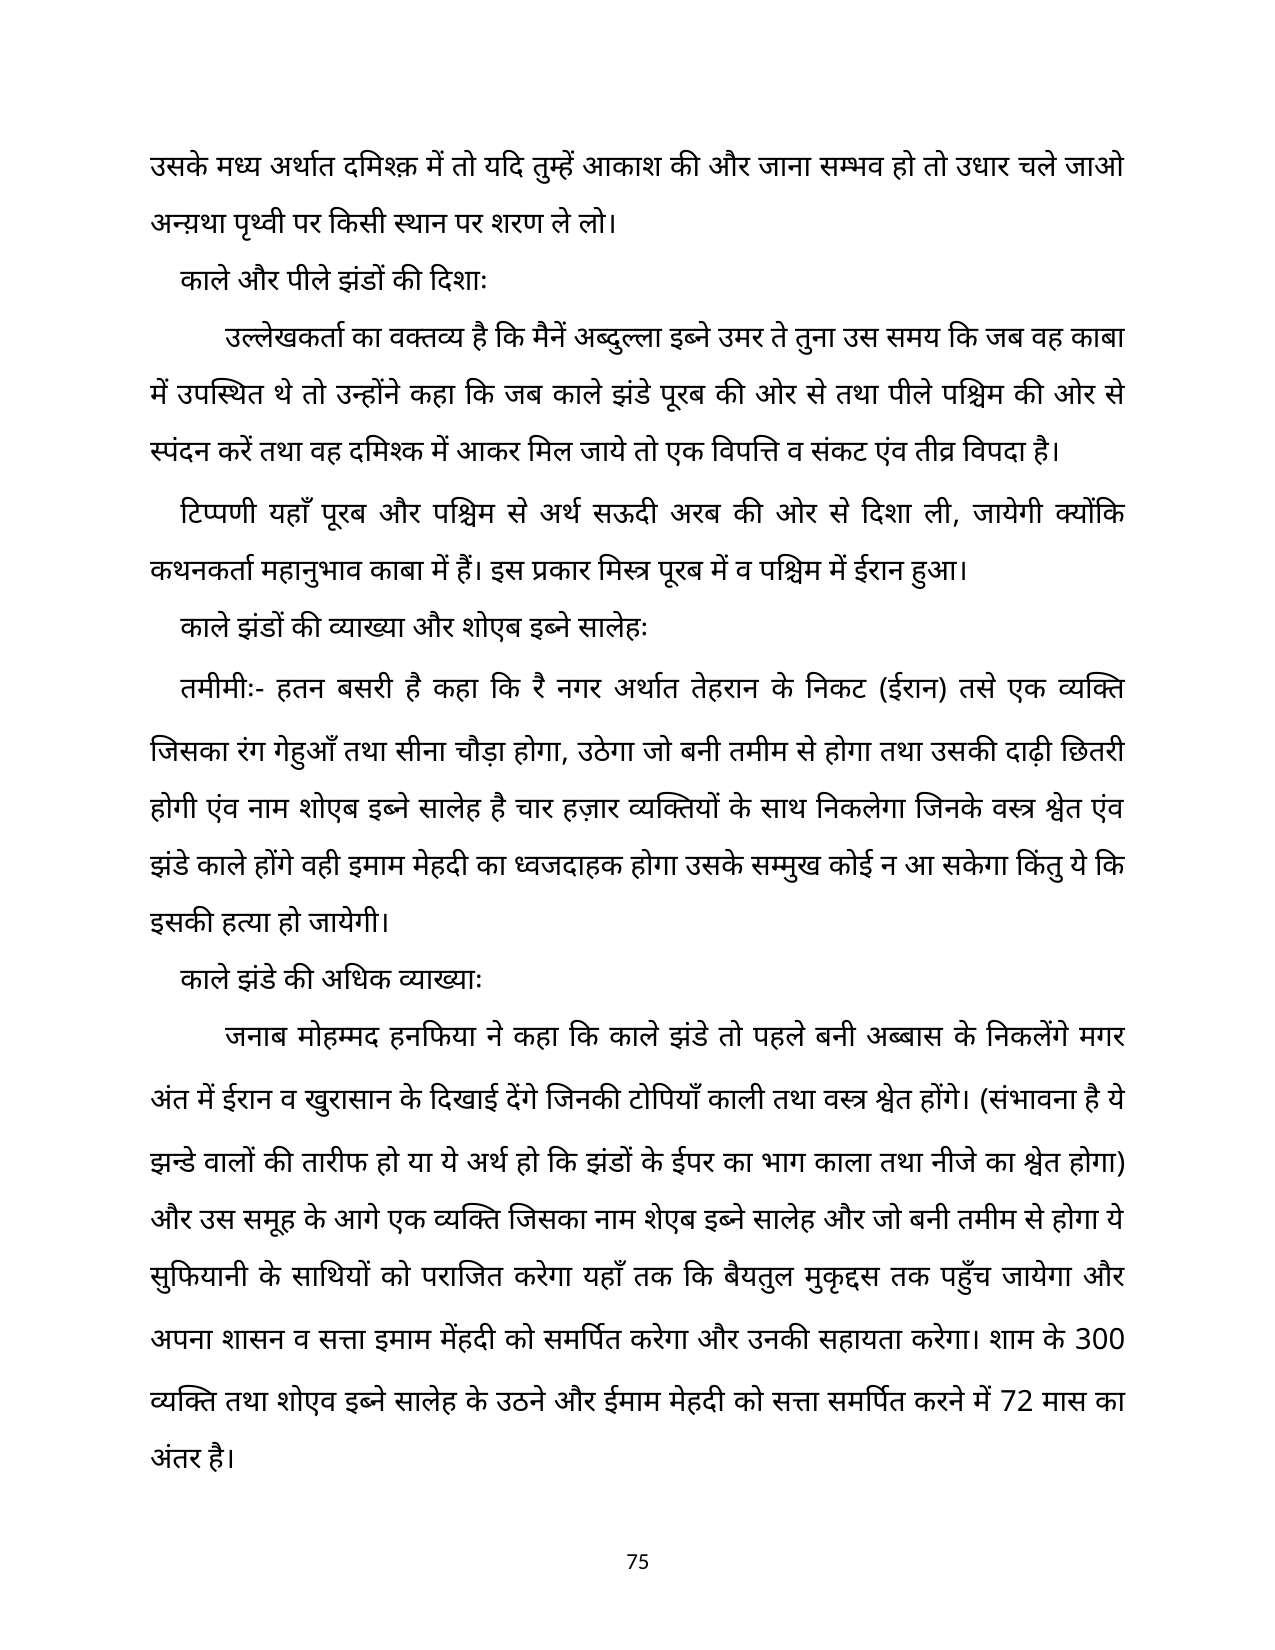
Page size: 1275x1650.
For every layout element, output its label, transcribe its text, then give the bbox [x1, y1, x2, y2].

text काले और पीले झंडों की दिशाः [150, 264, 1125, 302]
text उल्लेखकर्ता का वक्तव्य है कि मैनें अब्दुल्ला इब्ने उमर ते तुना उस समय कि जब वह काबा में उपस्थित थे तो उन्होंने कहा कि जब काले झंडे पूरब की ओर से तथा पीले पश्चिम की ओर से स्पंदन करें तथा वह दमिश्क में आकर मिल जाये तो एक विपत्ति व संकट एंव तीव्र विपदा है। [150, 321, 1125, 473]
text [150, 150, 1125, 245]
text तमीमीः- हतन बसरी है कहा कि रै नगर अर्थात तेहरान के निकट (ईरान) तसे एक व्यक्ति जिसका रंग गेहुआँ तथा सीना चौड़ा होगा, उठेगा जो बनी तमीम से होगा तथा उसकी दाढ़ी छितरी होगी एंव नाम शोएब इब्ने सालेह है चार हज़ार व्यक्तियों के साथ निकलेगा जिनके वस्त्र श्वेत एंव झंडे काले होंगे वही इमाम मेहदी का ध्वजदाहक होगा उसके सम्मुख कोई न आ सकेगा किंतु ये कि इसकी हत्या हो जायेगी। [150, 668, 1125, 944]
text काले झंडे की अधिक व्याख्याः [150, 963, 1125, 1002]
text टिप्पणी यहाँ पूरब और पश्चिम से अर्थ सऊदी अरब की ओर से दिशा ली, जायेगी क्योंकि कथनकर्ता महानुभाव काबा में हैं। इस प्रकार मिस्त्र पूरब में व पश्चिम में ईरान हुआ। [150, 492, 1125, 592]
text काले झंडों की व्याख्या और शोएब इब्ने सालेहः [150, 611, 1125, 649]
text जनाब मोहम्मद हनफिया ने कहा कि काले झंडे तो पहले बनी अब्बास के निकलेंगे मगर अंत में ईरान व खुरासान के दिखाई देंगे जिनकी टोपियाँ काली तथा वस्त्र श्वेत होंगे। (संभावना है ये झन्डे वालों की तारीफ हो या ये अर्थ हो कि झंडों के ईपर का भाग काला तथा नीजे का श्वेत होगा) और उस समूह के आगे एक व्यक्ति जिसका नाम शेएब इब्ने सालेह और जो बनी तमीम से होगा ये सुफियानी के साथियों को पराजित करेगा यहाँ तक कि बैयतुल मुकृद्दस तक पहुँच जायेगा और अपना शासन व सत्ता इमाम मेंहदी को समर्पित करेगा और उनकी सहायता करेगा। शाम के 300 व्यक्ति तथा शोएव इब्ने सालेह के उठने और ईमाम मेहदी को सत्ता समर्पित करने में 72 मास का अंतर है। [150, 1021, 1125, 1481]
